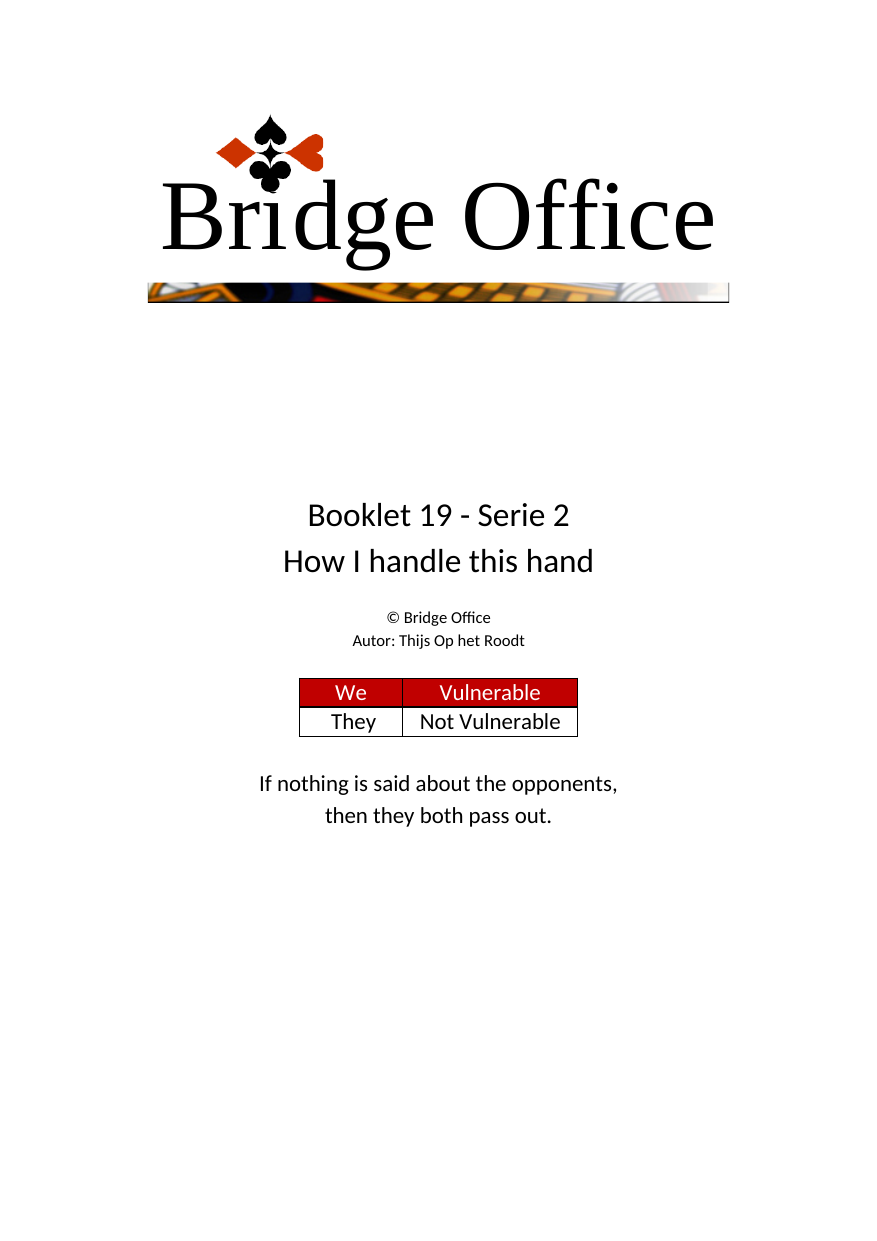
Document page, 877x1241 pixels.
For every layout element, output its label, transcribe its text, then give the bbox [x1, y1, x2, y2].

text Autor: Thijs Op het Roodt [148, 631, 729, 651]
text then they both pass out. [148, 801, 729, 829]
table_header We [300, 679, 402, 706]
text Booklet 19 - Serie 2 How I handle this hand © Bridge Office [148, 447, 729, 628]
picture [147, 283, 730, 303]
table_cell They [300, 708, 402, 736]
table_cell Not Vulnerable [403, 708, 577, 736]
table_header Vulnerable [403, 679, 577, 706]
text If nothing is said about the opponents, [148, 769, 729, 797]
